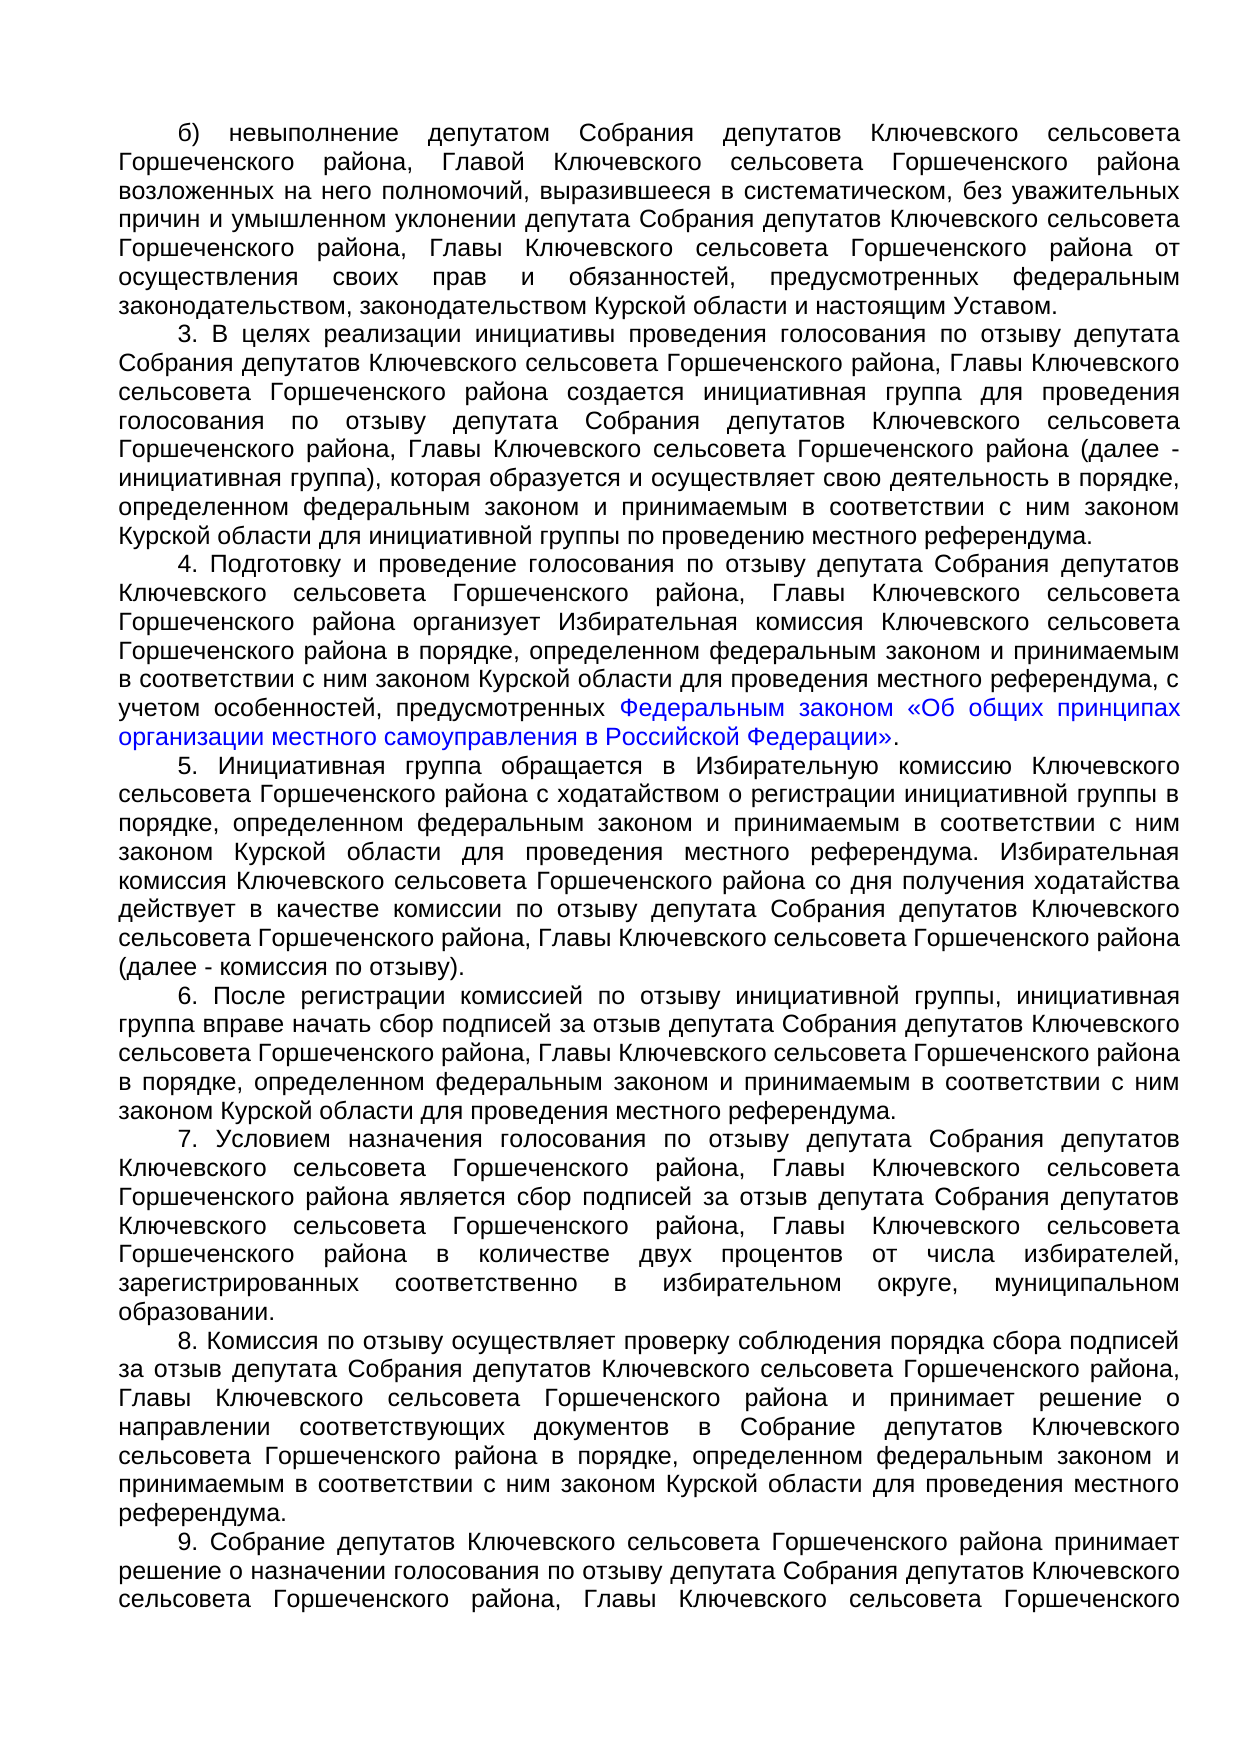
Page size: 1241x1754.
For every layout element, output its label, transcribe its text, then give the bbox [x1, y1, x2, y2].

text 4. Подготовку и проведение голосования по отзыву депутата Собрания депутатов Ключевского сельсовета Горшеченского района, Главы Ключевского сельсовета Горшеченского района организует Избирательная комиссия Ключевского сельсовета Горшеченского района в порядке, определенном федеральным законом и принимаемым в соответствии с ним законом Курской области для проведения местного референдума, с учетом особенностей, предусмотренных Федеральным законом «Об общих принципах организации местного самоуправления в Российской Федерации». [118, 549, 1181, 751]
text б) невыполнение депутатом Собрания депутатов Ключевского сельсовета Горшеченского района, Главой Ключевского сельсовета Горшеченского района возложенных на него полномочий, выразившееся в систематическом, без уважительных причин и умышленном уклонении депутата Собрания депутатов Ключевского сельсовета Горшеченского района, Главы Ключевского сельсовета Горшеченского района от осуществления своих прав и обязанностей, предусмотренных федеральным законодательством, законодательством Курской области и настоящим Уставом. [118, 118, 1181, 319]
text 3. В целях реализации инициативы проведения голосования по отзыву депутата Собрания депутатов Ключевского сельсовета Горшеченского района, Главы Ключевского сельсовета Горшеченского района создается инициативная группа для проведения голосования по отзыву депутата Собрания депутатов Ключевского сельсовета Горшеченского района, Главы Ключевского сельсовета Горшеченского района (далее - инициативная группа), которая образуется и осуществляет свою деятельность в порядке, определенном федеральным законом и принимаемым в соответствии с ним законом Курской области для инициативной группы по проведению местного референдума. [118, 319, 1181, 549]
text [118, 1527, 1181, 1613]
text 7. Условием назначения голосования по отзыву депутата Собрания депутатов Ключевского сельсовета Горшеченского района, Главы Ключевского сельсовета Горшеченского района является сбор подписей за отзыв депутата Собрания депутатов Ключевского сельсовета Горшеченского района, Главы Ключевского сельсовета Горшеченского района в количестве двух процентов от числа избирателей, зарегистрированных соответственно в избирательном округе, муниципальном образовании. [118, 1124, 1181, 1326]
text 5. Инициативная группа обращается в Избирательную комиссию Ключевского сельсовета Горшеченского района с ходатайством о регистрации инициативной группы в порядке, определенном федеральным законом и принимаемым в соответствии с ним законом Курской области для проведения местного референдума. Избирательная комиссия Ключевского сельсовета Горшеченского района со дня получения ходатайства действует в качестве комиссии по отзыву депутата Собрания депутатов Ключевского сельсовета Горшеченского района, Главы Ключевского сельсовета Горшеченского района (далее - комиссия по отзыву). [118, 751, 1181, 981]
text 6. После регистрации комиссией по отзыву инициативной группы, инициативная группа вправе начать сбор подписей за отзыв депутата Собрания депутатов Ключевского сельсовета Горшеченского района, Главы Ключевского сельсовета Горшеченского района в порядке, определенном федеральным законом и принимаемым в соответствии с ним законом Курской области для проведения местного референдума. [118, 981, 1181, 1124]
text 8. Комиссия по отзыву осуществляет проверку соблюдения порядка сбора подписей за отзыв депутата Собрания депутатов Ключевского сельсовета Горшеченского района, Главы Ключевского сельсовета Горшеченского района и принимает решение о направлении соответствующих документов в Собрание депутатов Ключевского сельсовета Горшеченского района в порядке, определенном федеральным законом и принимаемым в соответствии с ним законом Курской области для проведения местного референдума. [118, 1326, 1181, 1527]
